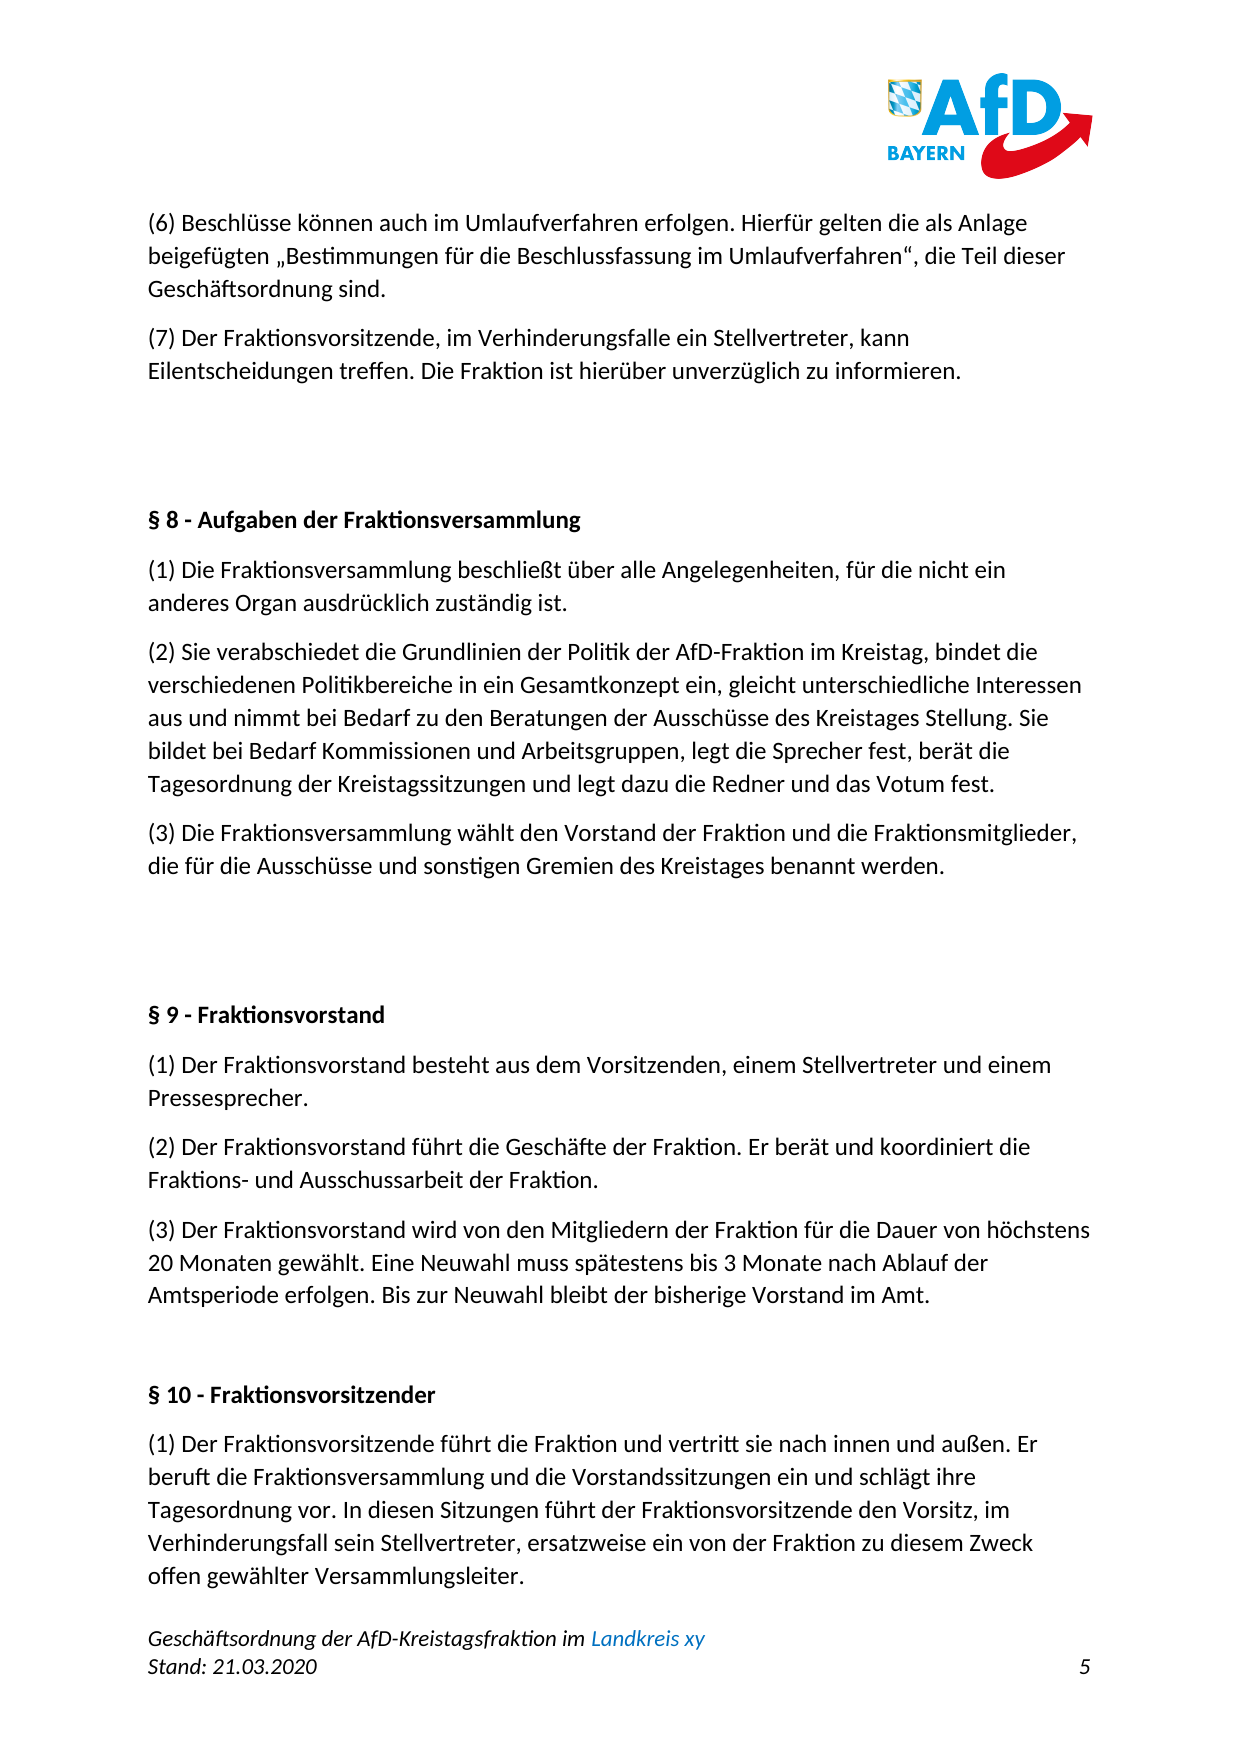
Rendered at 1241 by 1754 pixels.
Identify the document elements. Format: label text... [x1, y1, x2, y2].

picture [886, 73, 1093, 179]
text (3) Der Fraktionsvorstand wird von den Mitgliedern der Fraktion für die Dauer von höchstens 20 Monaten gewählt. Eine Neuwahl muss spätestens bis 3 Monate nach Ablauf der Amtsperiode erfolgen. Bis zur Neuwahl bleibt der bisherige Vorstand im Amt. [148, 1214, 1093, 1310]
text (2) Sie verabschiedet die Grundlinien der Politik der AfD-Fraktion im Kreistag, bindet die verschiedenen Politikbereiche in ein Gesamtkonzept ein, gleicht unterschiedliche Interessen aus und nimmt bei Bedarf zu den Beratungen der Ausschüsse des Kreistages Stellung. Sie bildet bei Bedarf Kommissionen und Arbeitsgruppen, legt die Sprecher fest, berät die Tagesordnung der Kreistagssitzungen und legt dazu die Redner und das Votum fest. [148, 636, 1093, 798]
text (1) Die Fraktionsversammlung beschließt über alle Angelegenheiten, für die nicht ein anderes Organ ausdrücklich zuständig ist. [148, 554, 1093, 617]
text § 10 - Fraktionsvorsitzender [148, 1379, 1093, 1409]
text (7) Der Fraktionsvorsitzende, im Verhinderungsfalle ein Stellvertreter, kann Eilentscheidungen treffen. Die Fraktion ist hierüber unverzüglich zu informieren. [148, 322, 1093, 386]
text § 9 - Fraktionsvorstand [148, 999, 1093, 1030]
text (6) Beschlüsse können auch im Umlaufverfahren erfolgen. Hierfür gelten die als Anlage beigefügten „Bestimmungen für die Beschlussfassung im Umlaufverfahren“, die Teil dieser Geschäftsordnung sind. [148, 207, 1093, 303]
text (3) Die Fraktionsversammlung wählt den Vorstand der Fraktion und die Fraktionsmitglieder, die für die Ausschüsse und sonstigen Gremien des Kreistages benannt werden. [148, 817, 1093, 881]
text (1) Der Fraktionsvorsitzende führt die Fraktion und vertritt sie nach innen und außen. Er beruft die Fraktionsversammlung und die Vorstandssitzungen ein und schlägt ihre Tagesordnung vor. In diesen Sitzungen führt der Fraktionsvorsitzende den Vorsitz, im Verhinderungsfall sein Stellvertreter, ersatzweise ein von der Fraktion zu diesem Zweck offen gewählter Versammlungsleiter. [148, 1428, 1093, 1591]
text § 8 - Aufgaben der Fraktionsversammlung [148, 504, 1093, 535]
text (1) Der Fraktionsvorstand besteht aus dem Vorsitzenden, einem Stellvertreter und einem Pressesprecher. [148, 1049, 1093, 1112]
text (2) Der Fraktionsvorstand führt die Geschäfte der Fraktion. Er berät und koordiniert die Fraktions- und Ausschussarbeit der Fraktion. [148, 1131, 1093, 1195]
